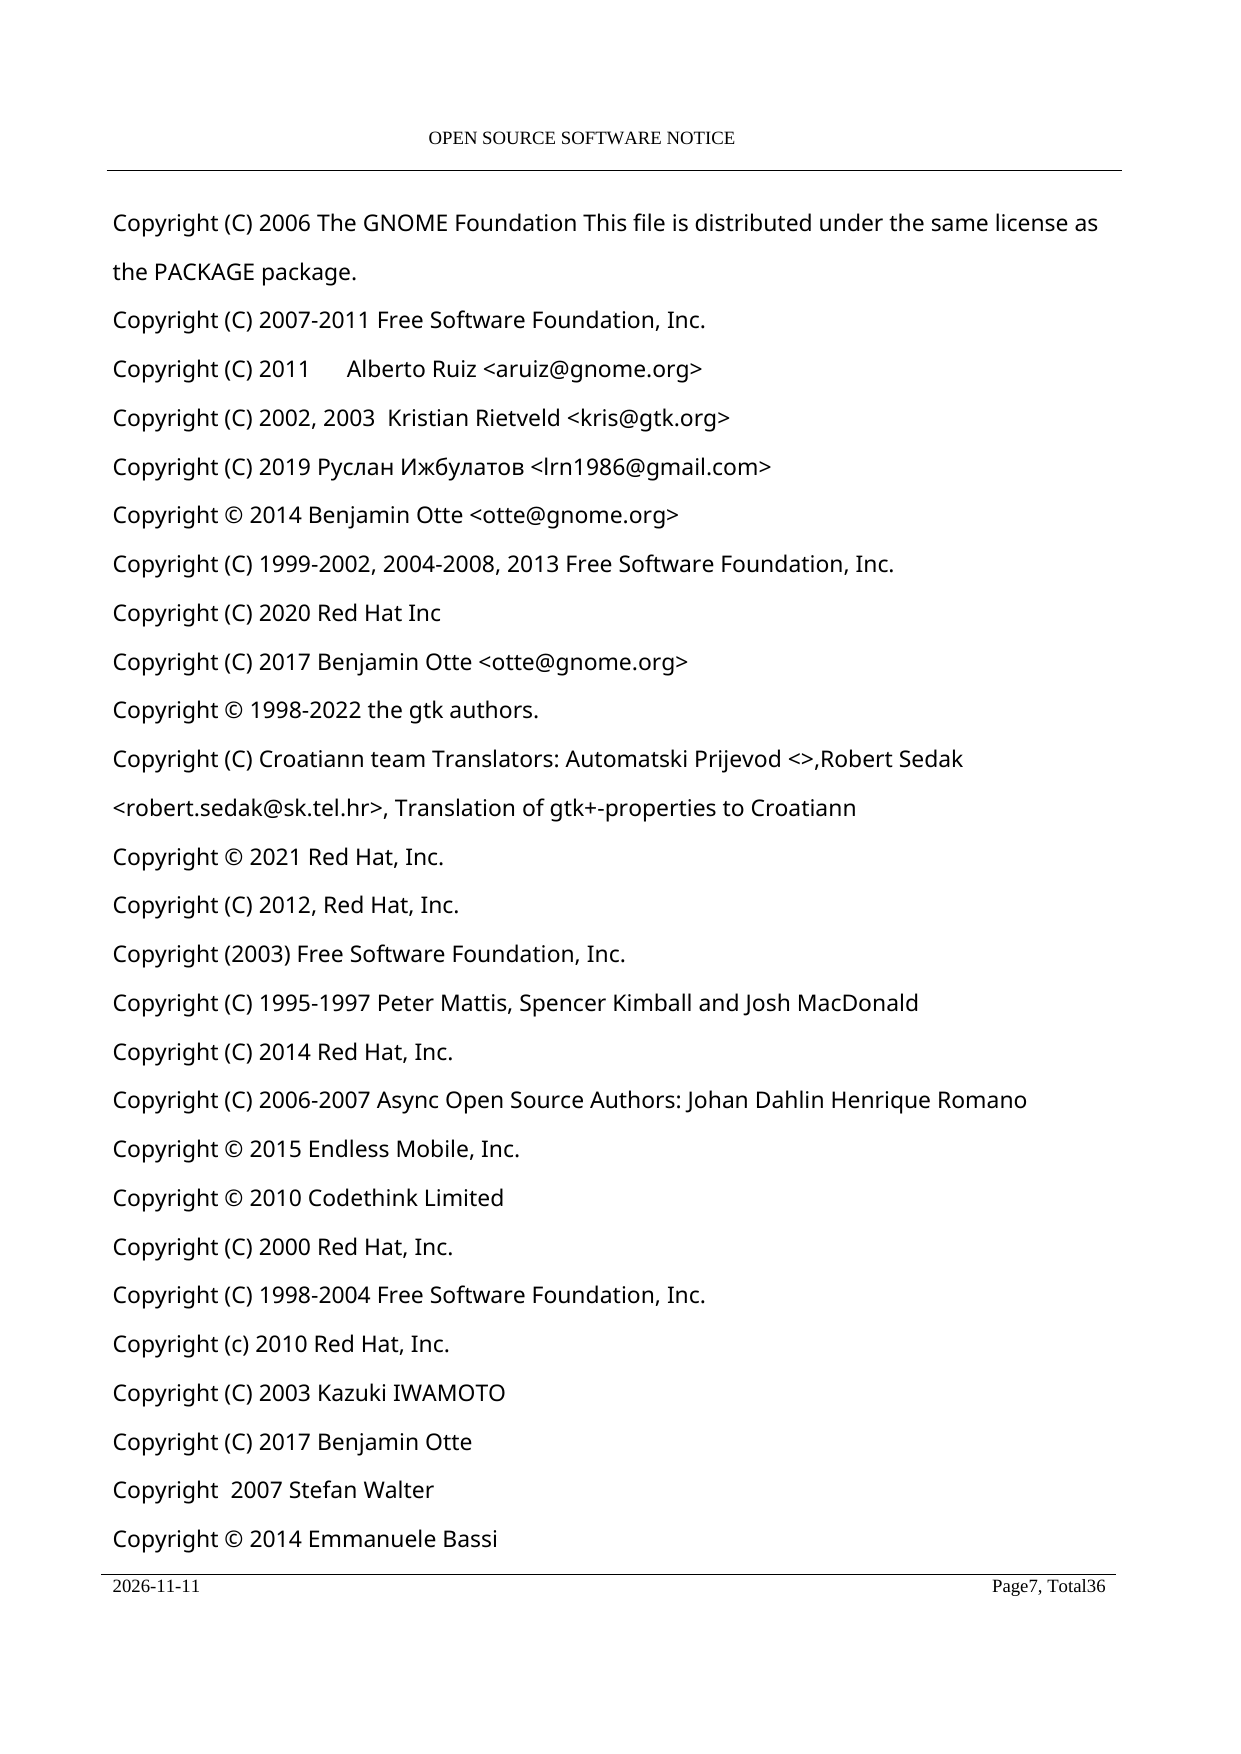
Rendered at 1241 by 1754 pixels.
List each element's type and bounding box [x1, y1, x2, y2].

text [112, 206, 1128, 1555]
